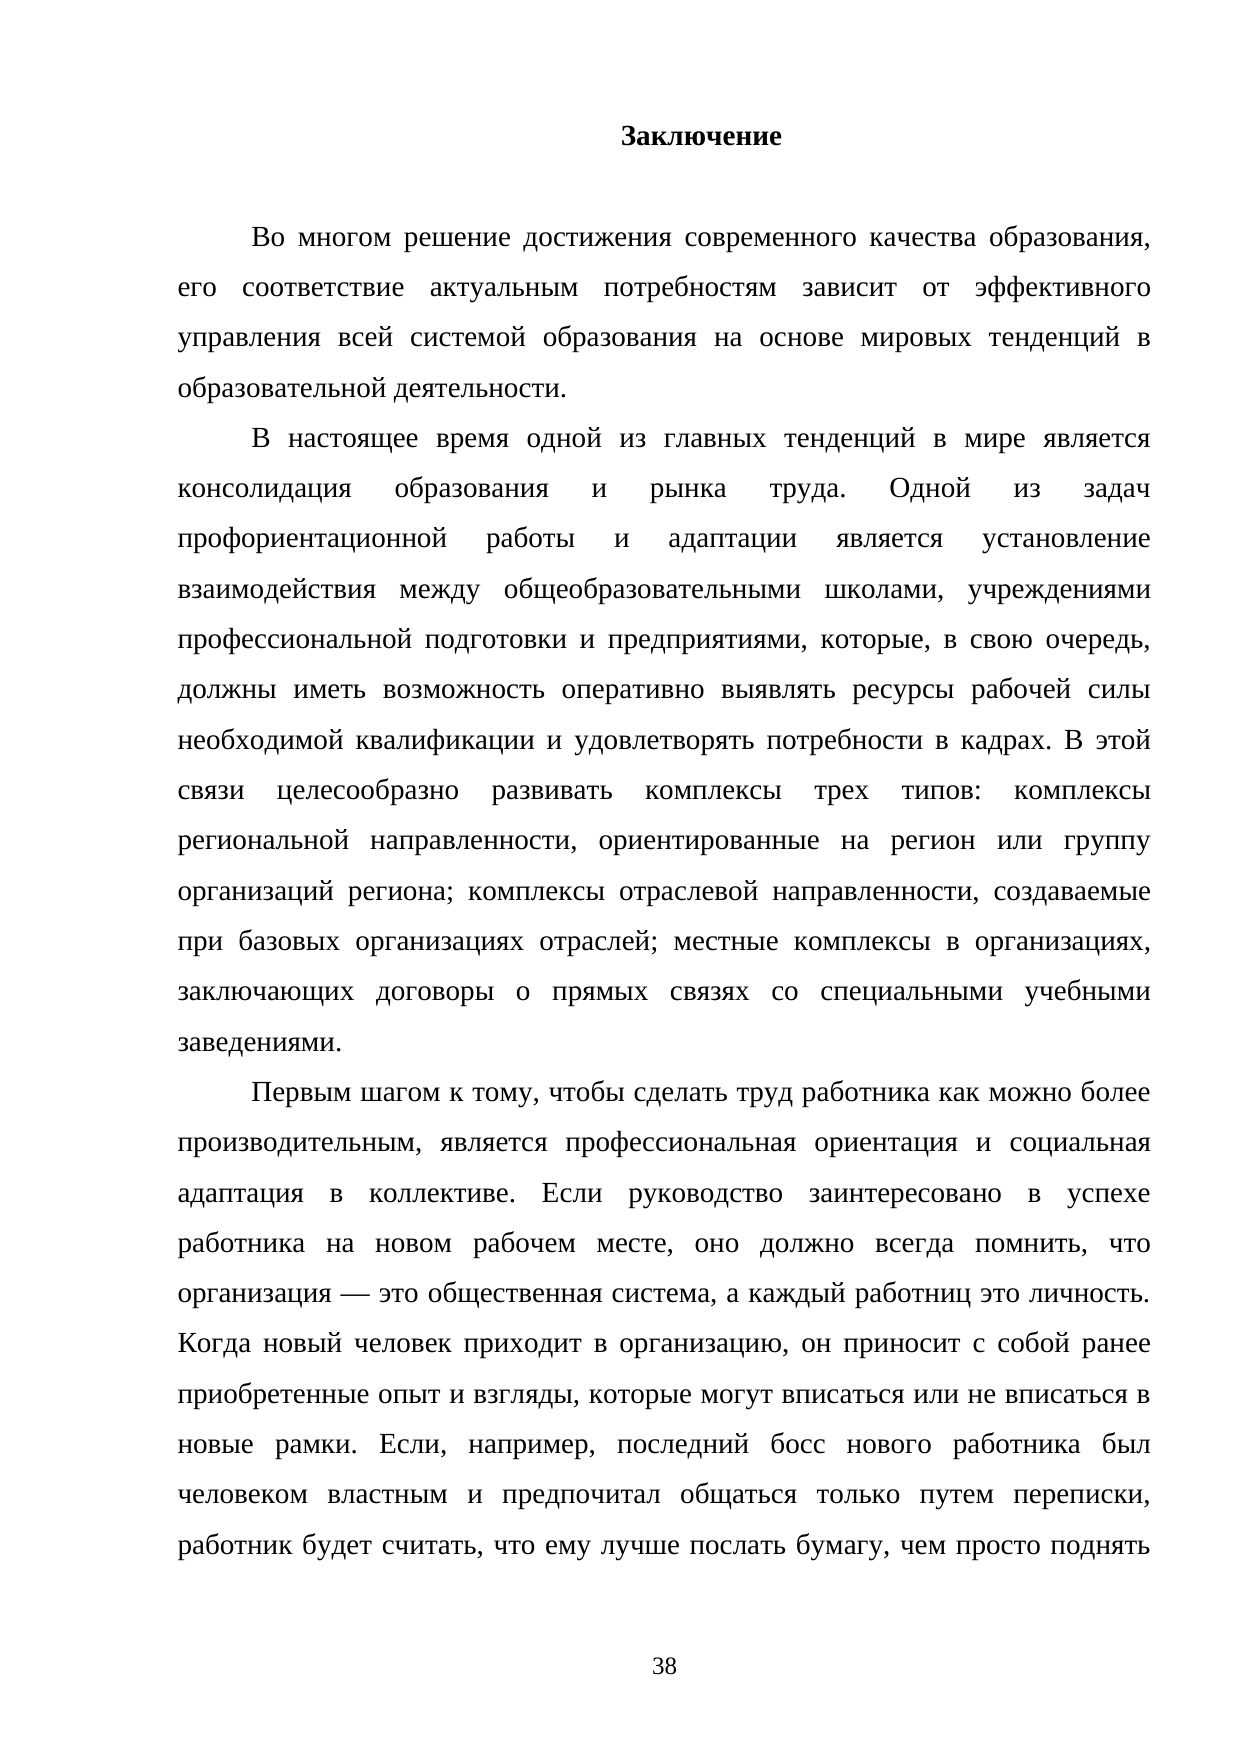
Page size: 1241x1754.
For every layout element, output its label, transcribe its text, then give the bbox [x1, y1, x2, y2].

text В настоящее время одной из главных тенденций в мире является консолидация образования и рынка труда. Одной из задач профориентационной работы и адаптации является установление взаимодействия между общеобразовательными школами, учреждениями профессиональной подготовки и предприятиями, которые, в свою очередь, должны иметь возможность оперативно выявлять ресурсы рабочей силы необходимой квалификации и удовлетворять потребности в кадрах. В этой связи целесообразно развивать комплексы трех типов: комплексы региональной направленности, ориентированные на регион или группу организаций региона; комплексы отраслевой направленности, создаваемые при базовых организациях отраслей; местные комплексы в организациях, заключающих договоры о прямых связях со специальными учебными заведениями. [177, 420, 1152, 1057]
text Заключение [177, 118, 1152, 152]
text Во многом решение достижения современного качества образования, его соответствие актуальным потребностям зависит от эффективного управления всей системой образования на основе мировых тенденций в образовательной деятельности. [177, 219, 1152, 403]
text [177, 1074, 1152, 1560]
